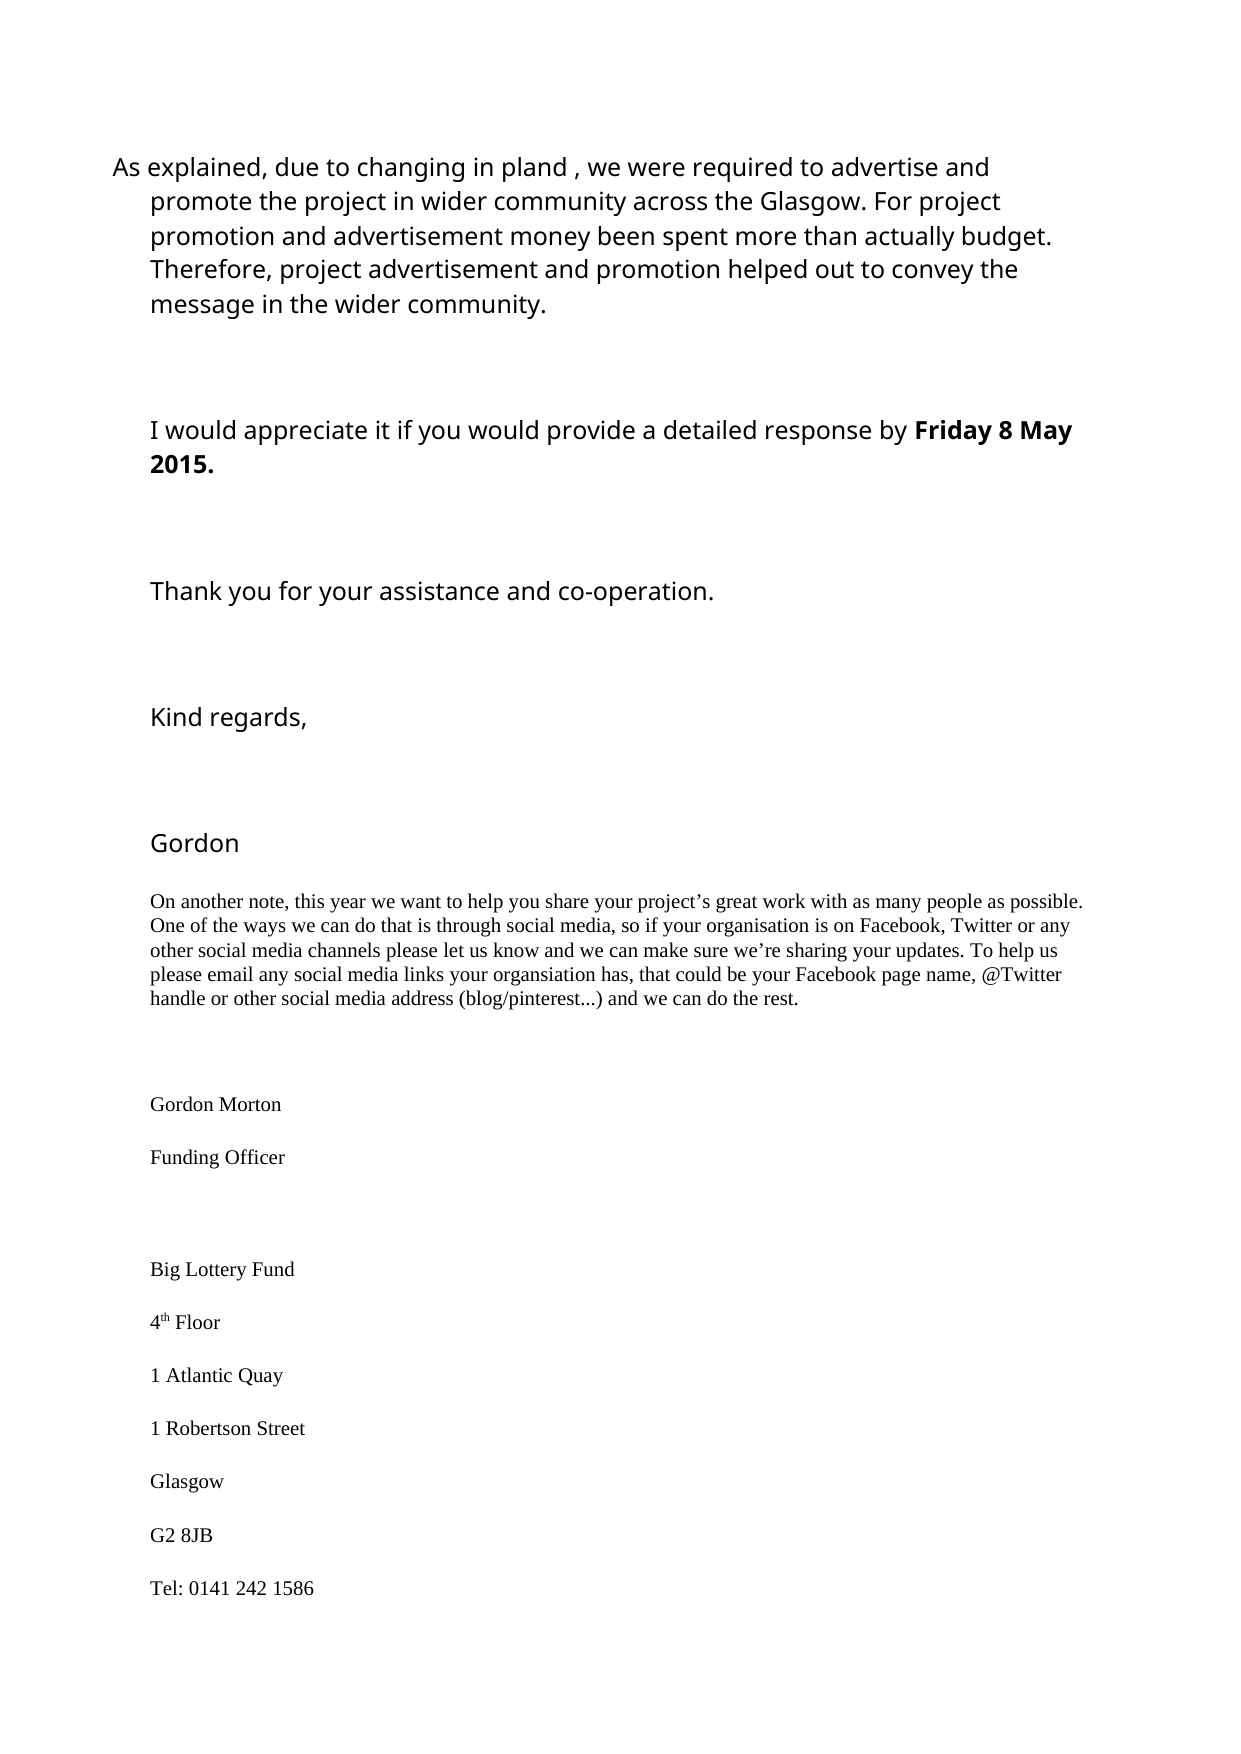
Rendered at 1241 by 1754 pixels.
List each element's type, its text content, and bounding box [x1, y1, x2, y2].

text Funding Officer [150, 1145, 1090, 1169]
text Kind regards, [150, 700, 1090, 734]
text Gordon Morton [150, 1092, 1090, 1116]
text Gordon [150, 826, 1090, 860]
text 1 Atlantic Quay [150, 1363, 1090, 1387]
text 1 Robertson Street [150, 1416, 1090, 1440]
text On another note, this year we want to help you share your project’s great work with as many people as possible. One of the ways we can do that is through social media, so if your organisation is on Facebook, Twitter or any other social media channels please let us know and we can make sure we’re sharing your updates. To help us please email any social media links your organsiation has, that could be your Facebook page name, @Twitter handle or other social media address (blog/pinterest...) and we can do the rest. [150, 889, 1090, 1010]
text Big Lottery Fund [150, 1256, 1090, 1281]
text Glasgow [150, 1469, 1090, 1493]
text G2 8JB [150, 1523, 1090, 1547]
text 4th Floor [150, 1310, 1090, 1334]
text Thank you for your assistance and co-operation. [150, 573, 1090, 607]
text Tel: 0141 242 1586 [150, 1576, 1090, 1600]
text As explained, due to changing in pland , we were required to advertise and promote the project in wider community across the Glasgow. For project promotion and advertisement money been spent more than actually budget. Therefore, project advertisement and promotion helped out to convey the message in the wider community. [112, 150, 1090, 320]
text I would appreciate it if you would provide a detailed response by Friday 8 May 2015. [150, 413, 1090, 481]
